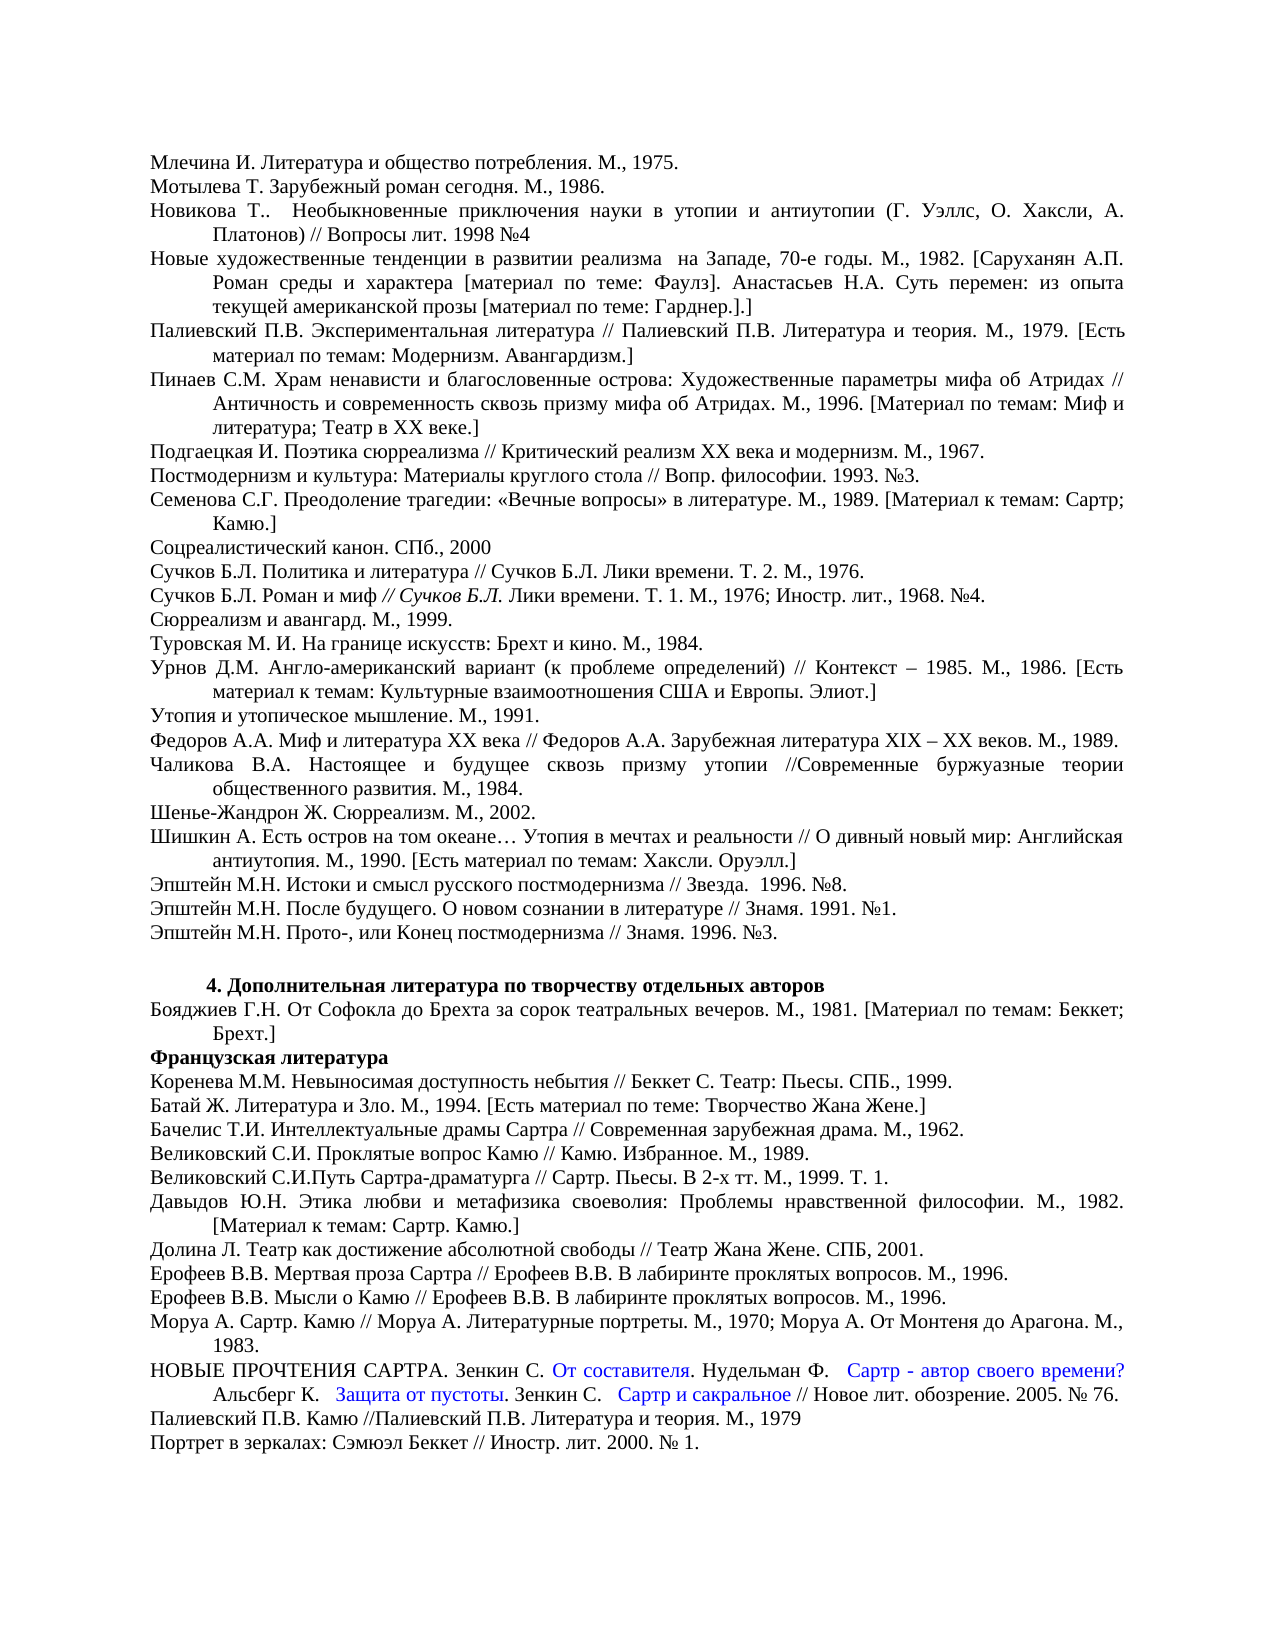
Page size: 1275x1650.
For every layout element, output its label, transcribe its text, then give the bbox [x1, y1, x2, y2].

text Бачелис Т.И. Интеллектуальные драмы Сартра // Современная зарубежная драма. М., 1962. [150, 1117, 1125, 1141]
text Бояджиев Г.Н. От Софокла до Брехта за сорок театральных вечеров. М., 1981. [Материал по темам: Беккет; Брехт.] [150, 997, 1125, 1045]
text Семенова С.Г. Преодоление трагедии: «Вечные вопросы» в литературе. М., 1989. [Материал к темам: Сартр; Камю.] [150, 487, 1125, 535]
text Утопия и утопическое мышление. М., 1991. [150, 703, 1125, 727]
text Постмодернизм и культура: Материалы круглого стола // Вопр. философии. 1993. №3. [150, 463, 1125, 487]
text Портрет в зеркалах: Сэмюэл Беккет // Иностр. лит. 2000. № 1. [150, 1430, 1125, 1454]
text Эпштейн М.Н. Истоки и смысл русского постмодернизма // Звезда. 1996. №8. [150, 872, 1125, 896]
text Чаликова В.А. Настоящее и будущее сквозь призму утопии //Современные буржуазные теории общественного развития. М., 1984. [150, 752, 1125, 800]
text Шишкин А. Есть остров на том океане… Утопия в мечтах и реальности // О дивный новый мир: Английская антиутопия. М., 1990. [Есть материал по темам: Хаксли. Оруэлл.] [150, 824, 1125, 872]
text Эпштейн М.Н. После будущего. О новом сознании в литературе // Знамя. 1991. №1. [150, 896, 1125, 920]
text Туровская М. И. На границе искусств: Брехт и кино. М., 1984. [150, 631, 1125, 655]
text Мотылева Т. Зарубежный роман сегодня. М., 1986. [150, 174, 1125, 198]
text Великовский С.И.Путь Сартра-драматурга // Сартр. Пьесы. В 2-х тт. М., 1999. Т. 1. [150, 1165, 1125, 1189]
text Новикова Т.. Необыкновенные приключения науки в утопии и антиутопии (Г. Уэллс, О. Хаксли, А. Платонов) // Вопросы лит. 1998 №4 [150, 198, 1125, 246]
text Сюрреализм и авангард. М., 1999. [150, 607, 1125, 631]
text Моруа А. Сартр. Камю // Моруа А. Литературные портреты. М., 1970; Моруа А. От Монтеня до Арагона. М., 1983. [150, 1309, 1125, 1357]
text НОВЫЕ ПРОЧТЕНИЯ САРТРА. Зенкин С. От составителя. Нудельман Ф. Сартр - автор своего времени? Альсберг К. Защита от пустоты. Зенкин С. Сартр и сакральное // Новое лит. обозрение. 2005. № 76. [150, 1357, 1125, 1406]
text Сучков Б.Л. Политика и литература // Сучков Б.Л. Лики времени. Т. ., 1976. [150, 559, 1125, 583]
text Эпштейн М.Н. Прото-, или Конец постмодернизма // Знамя. 1996. №3. [150, 920, 1125, 944]
text Урнов Д.М. Англо-американский вариант (к проблеме определений) // Контекст – ., 1986. [Есть материал к темам: Культурные взаимоотношения США и Европы. Элиот.] [150, 655, 1125, 703]
text Палиевский П.В. Камю //Палиевский П.В. Литература и теория. М., 1979 [150, 1406, 1125, 1430]
text Подгаецкая И. Поэтика сюрреализма // Критический реализм ХХ века и модернизм. М., 1967. [150, 439, 1125, 463]
text Долина Л. Театр как достижение абсолютной свободы // Театр Жана Жене. СПБ, 2001. [150, 1237, 1125, 1261]
text Млечина И. Литература и общество потребления. М., 1975. [150, 150, 1125, 174]
text Соцреалистический канон. СПб., 2000 [150, 535, 1125, 559]
text Давыдов Ю.Н. Этика любви и метафизика своеволия: Проблемы нравственной философии. М., 1982. [Материал к темам: Сартр. Камю.] [150, 1189, 1125, 1237]
text Сучков Б.Л. Роман и миф // Сучков Б.Л. Лики времени. Т. ., 1976; Иностр. лит., 1968. №4. [150, 583, 1125, 607]
text Новые художественные тенденции в развитии реализма на Западе, 70-е годы. М., 1982. [Саруханян А.П. Роман среды и характера [материал по теме: Фаулз]. Анастасьев Н.А. Суть перемен: из опыта текущей американской прозы [материал по теме: Гарднер.].] [150, 246, 1125, 318]
text Пинаев С.М. Храм ненависти и благословенные острова: Художественные параметры мифа об Атридах // Античность и современность сквозь призму мифа об Атридах. М., 1996. [Материал по темам: Миф и литература; Театр в ХХ веке.] [150, 367, 1125, 439]
text Палиевский П.В. Экспериментальная литература // Палиевский П.В. Литература и теория. М., 1979. [Есть материал по темам: Модернизм. Авангардизм.] [150, 318, 1125, 367]
text Коренева М.М. Невыносимая доступность небытия // Беккет С. Театр: Пьесы. СПБ., 1999. [150, 1069, 1125, 1093]
text Батай Ж. Литература и Зло. М., 1994. [Есть материал по теме: Творчество Жана Жене.] [150, 1093, 1125, 1117]
text Федоров А.А. Миф и литература ХХ века // Федоров А.А. Зарубежная литература XIX – XX веков. М., 1989. [150, 727, 1125, 752]
text Великовский С.И. Проклятые вопрос Камю // Камю. Избранное. М., 1989. [150, 1141, 1125, 1165]
text Ерофеев В.В. Мертвая проза Сартра // Ерофеев В.В. В лабиринте проклятых вопросов. М., 1996. [150, 1261, 1125, 1285]
text Ерофеев В.В. Мысли о Камю // Ерофеев В.В. В лабиринте проклятых вопросов. М., 1996. [150, 1285, 1125, 1309]
text 4. Дополнительная литература по творчеству отдельных авторов [150, 972, 1125, 997]
text Шенье-Жандрон Ж. Сюрреализм. М., 2002. [150, 800, 1125, 824]
text Французская литература [150, 1045, 1125, 1069]
